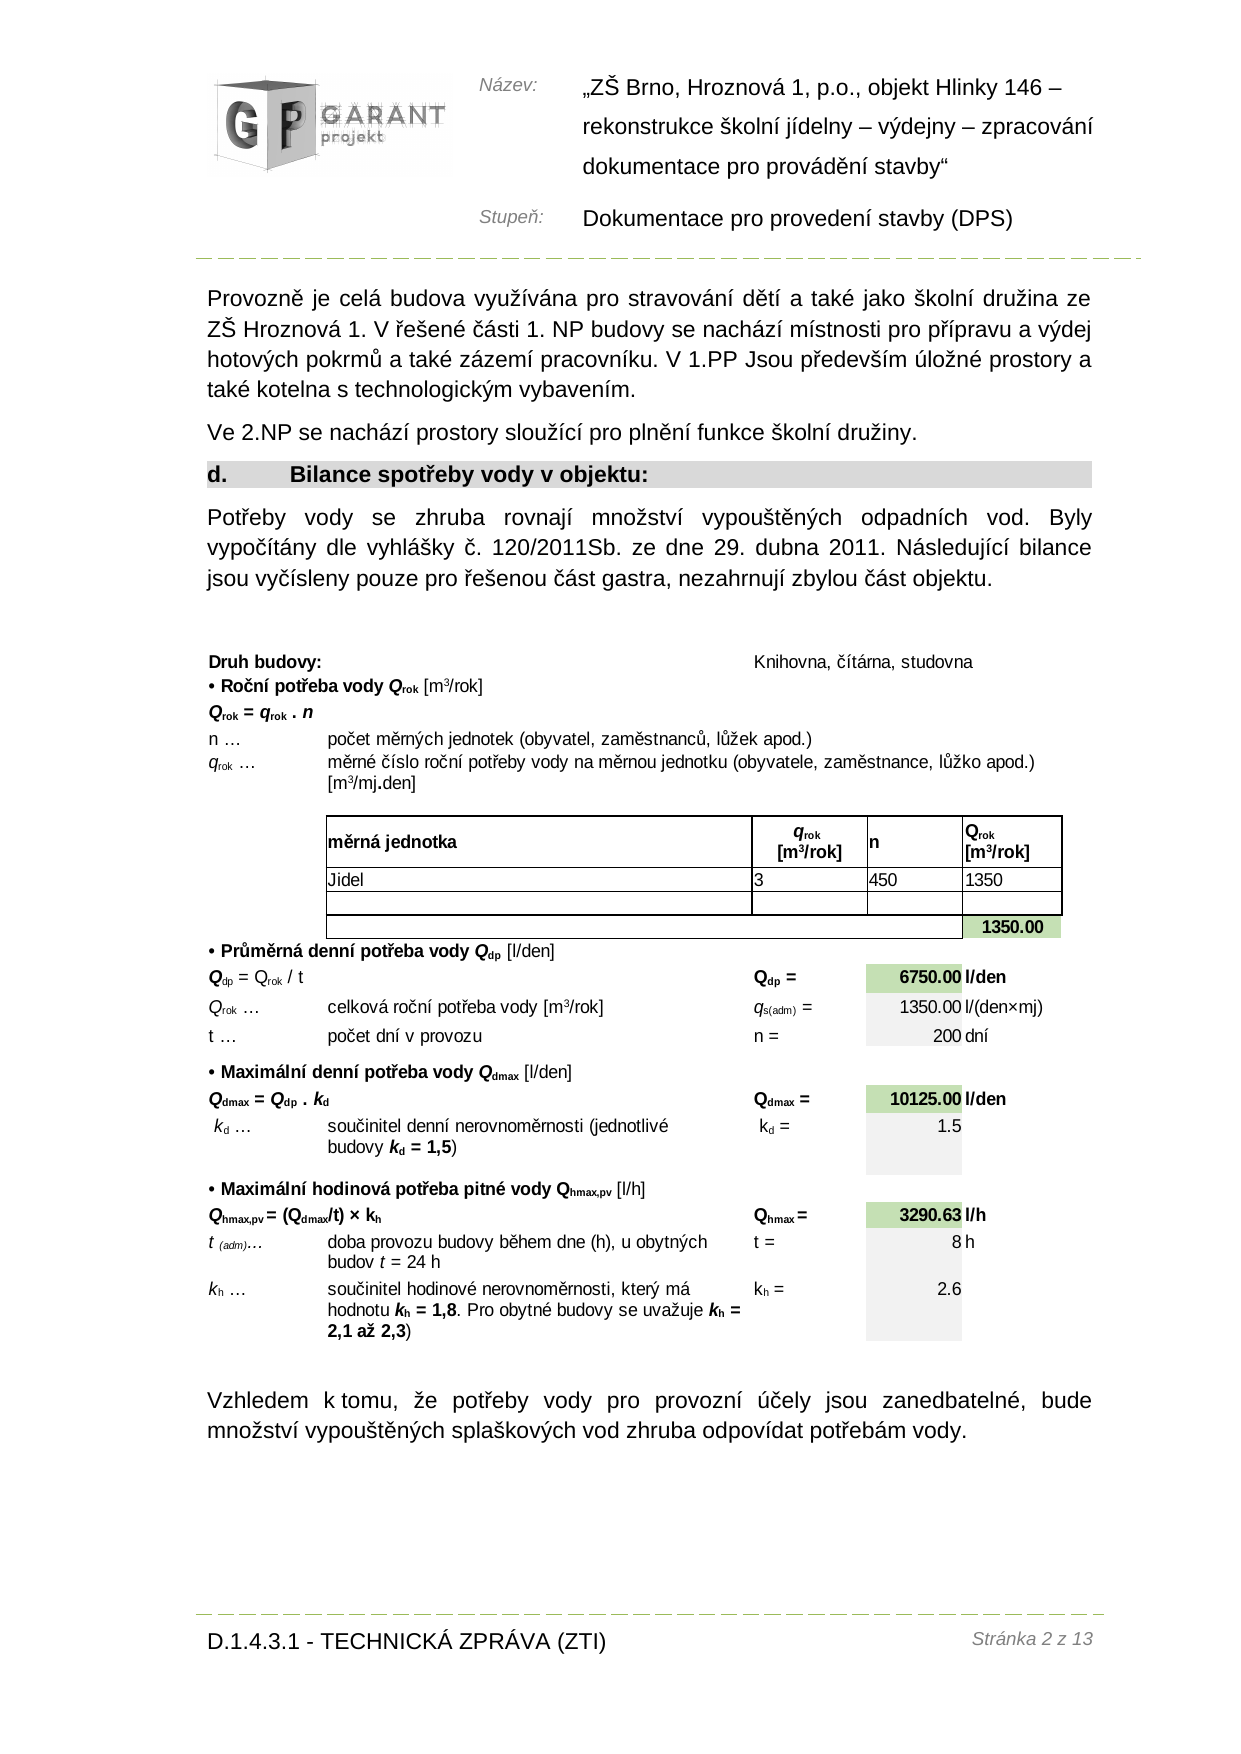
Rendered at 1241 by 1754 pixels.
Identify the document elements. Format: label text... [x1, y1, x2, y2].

picture [206, 73, 454, 177]
text Vzhledem k tomu, že potřeby vody pro provozní účely jsou zanedbatelné, bude množství vypouštěných splaškových vod zhruba odpovídat potřebám vody. [207, 1387, 1092, 1443]
text Potřeby vody se zhruba rovnají množství vypouštěných odpadních vod. Byly vypočítány dle vyhlášky č. 120/2011Sb. ze dne 29. dubna 2011. Následující bilance jsou vyčísleny pouze pro řešenou část gastra, nezahrnují zbylou část objektu. [207, 504, 1092, 591]
subtitle Bilance spotřeby vody v objektu: [207, 461, 1092, 488]
text Ve 2.NP se nachází prostory sloužící pro plnění funkce školní družiny. [207, 419, 1092, 445]
text Provozně je celá budova využívána pro stravování dětí a také jako školní družina ze ZŠ Hroznová 1. V řešené části 1. NP budovy se nachází místnosti pro přípravu a výdej hotových pokrmů a také zázemí pracovníku. V 1.PP Jsou především úložné prostory a také kotelna s technologickým vybavením. [207, 285, 1092, 402]
